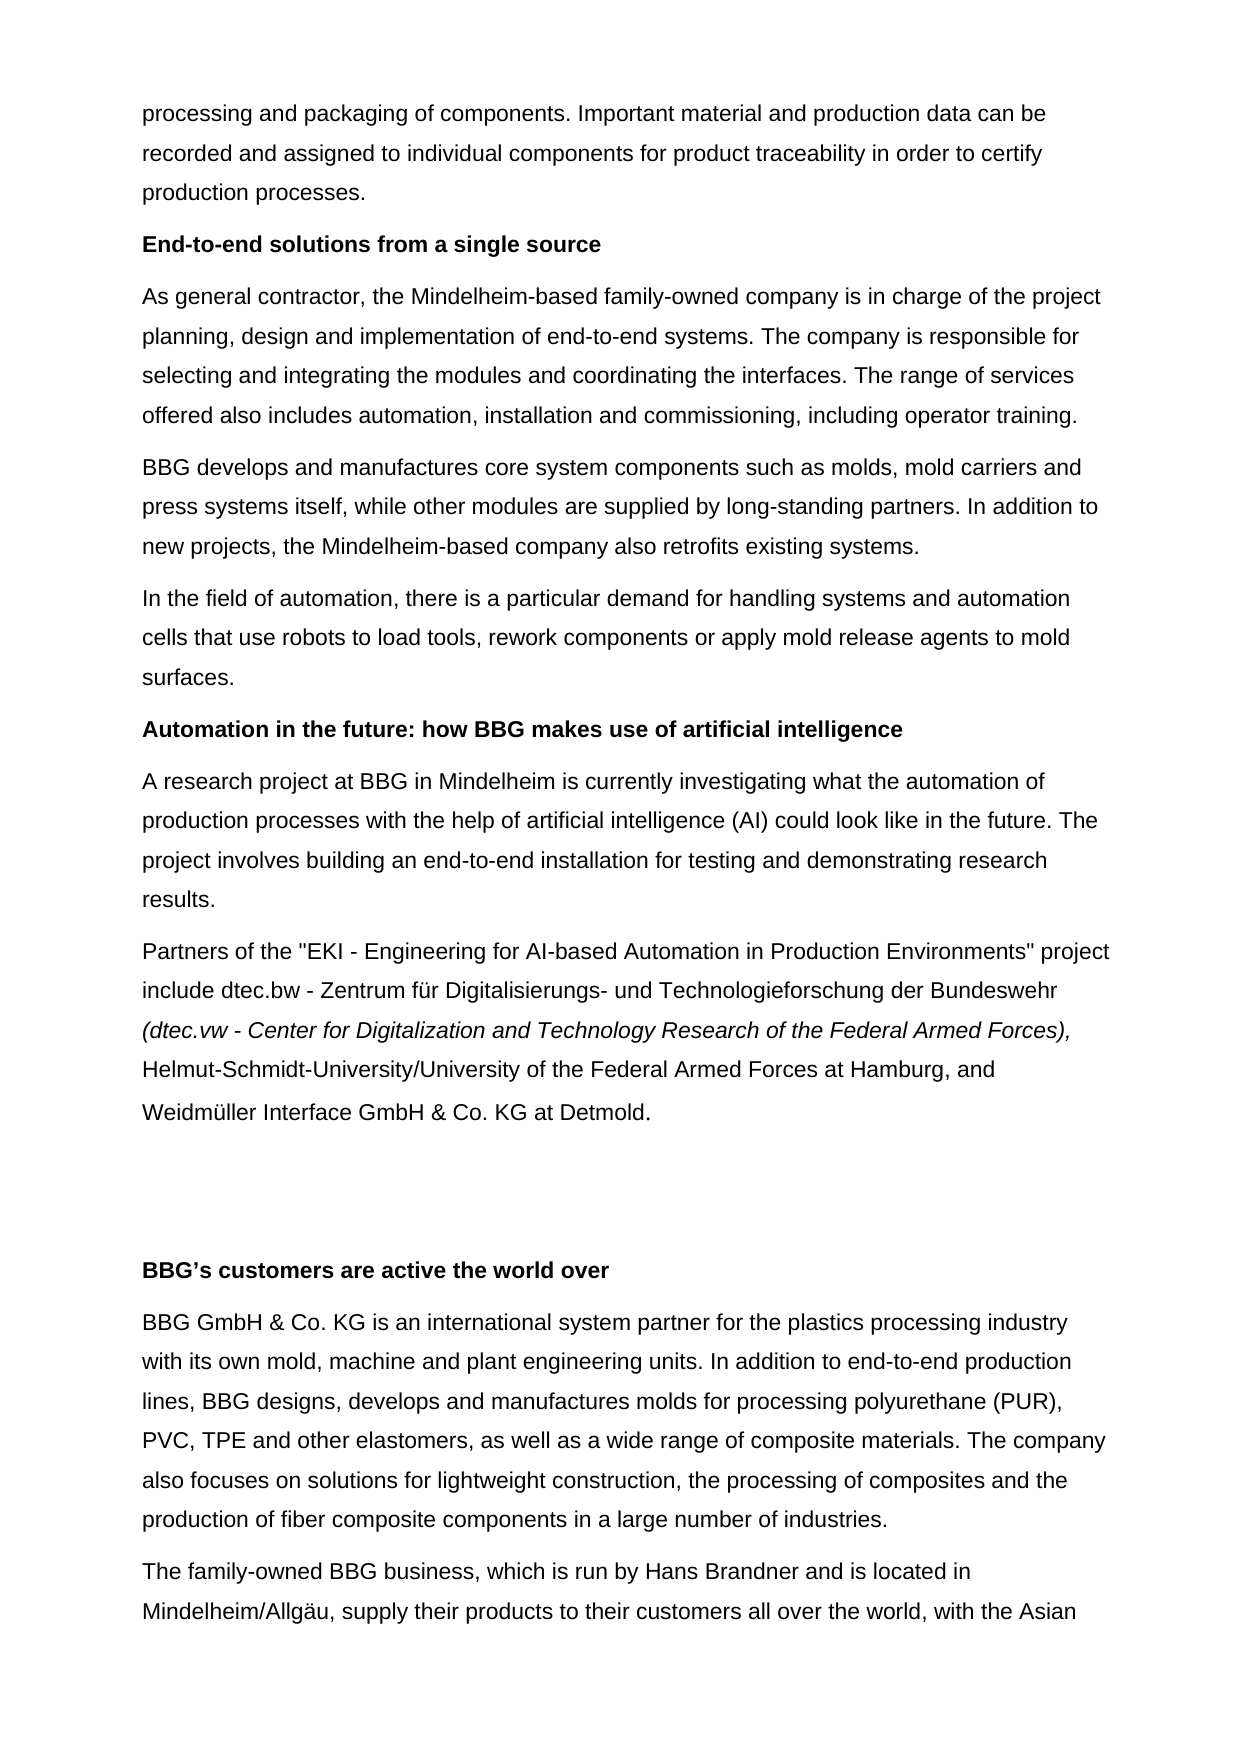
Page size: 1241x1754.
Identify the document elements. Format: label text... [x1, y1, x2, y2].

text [142, 1558, 1110, 1624]
text Partners of the "EKI - Engineering for AI-based Automation in Production Environments" project include dtec.bw - Zentrum für Digitalisierungs- und Technologieforschung der Bundeswehr (dtec.vw - Center for Digitalization and Technology Research of the Federal Armed Forces), Helmut-Schmidt-University/University of the Federal Armed Forces at Hamburg, and Weidmüller Interface GmbH & Co. KG at Detmold. [142, 938, 1110, 1126]
text BBG GmbH & Co. KG is an international system partner for the plastics processing industry with its own mold, machine and plant engineering units. In addition to end-to-end production lines, BBG designs, develops and manufactures molds for processing polyurethane (PUR), PVC, TPE and other elastomers, as well as a wide range of composite materials. The company also focuses on solutions for lightweight construction, the processing of composites and the production of fiber composite components in a large number of industries. [142, 1309, 1110, 1532]
text BBG develops and manufactures core system components such as molds, mold carriers and press systems itself, while other modules are supplied by long-standing partners. In addition to new projects, the Mindelheim-based company also retrofits existing systems. [142, 454, 1110, 559]
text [142, 100, 1110, 206]
text Automation in the future: how BBG makes use of artificial intelligence [142, 716, 1110, 742]
text End-to-end solutions from a single source [142, 231, 1110, 258]
text A research project at BBG in Mindelheim is currently investigating what the automation of production processes with the help of artificial intelligence (AI) could look like in the future. The project involves building an end-to-end installation for testing and demonstrating research results. [142, 768, 1110, 912]
text BBG’s customers are active the world over [142, 1257, 1110, 1283]
text In the field of automation, there is a particular demand for handling systems and automation cells that use robots to load tools, rework components or apply mold release agents to mold surfaces. [142, 585, 1110, 690]
text As general contractor, the Mindelheim-based family-owned company is in charge of the project planning, design and implementation of end-to-end systems. The company is responsible for selecting and integrating the modules and coordinating the interfaces. The range of services offered also includes automation, installation and commissioning, including operator training. [142, 283, 1110, 428]
